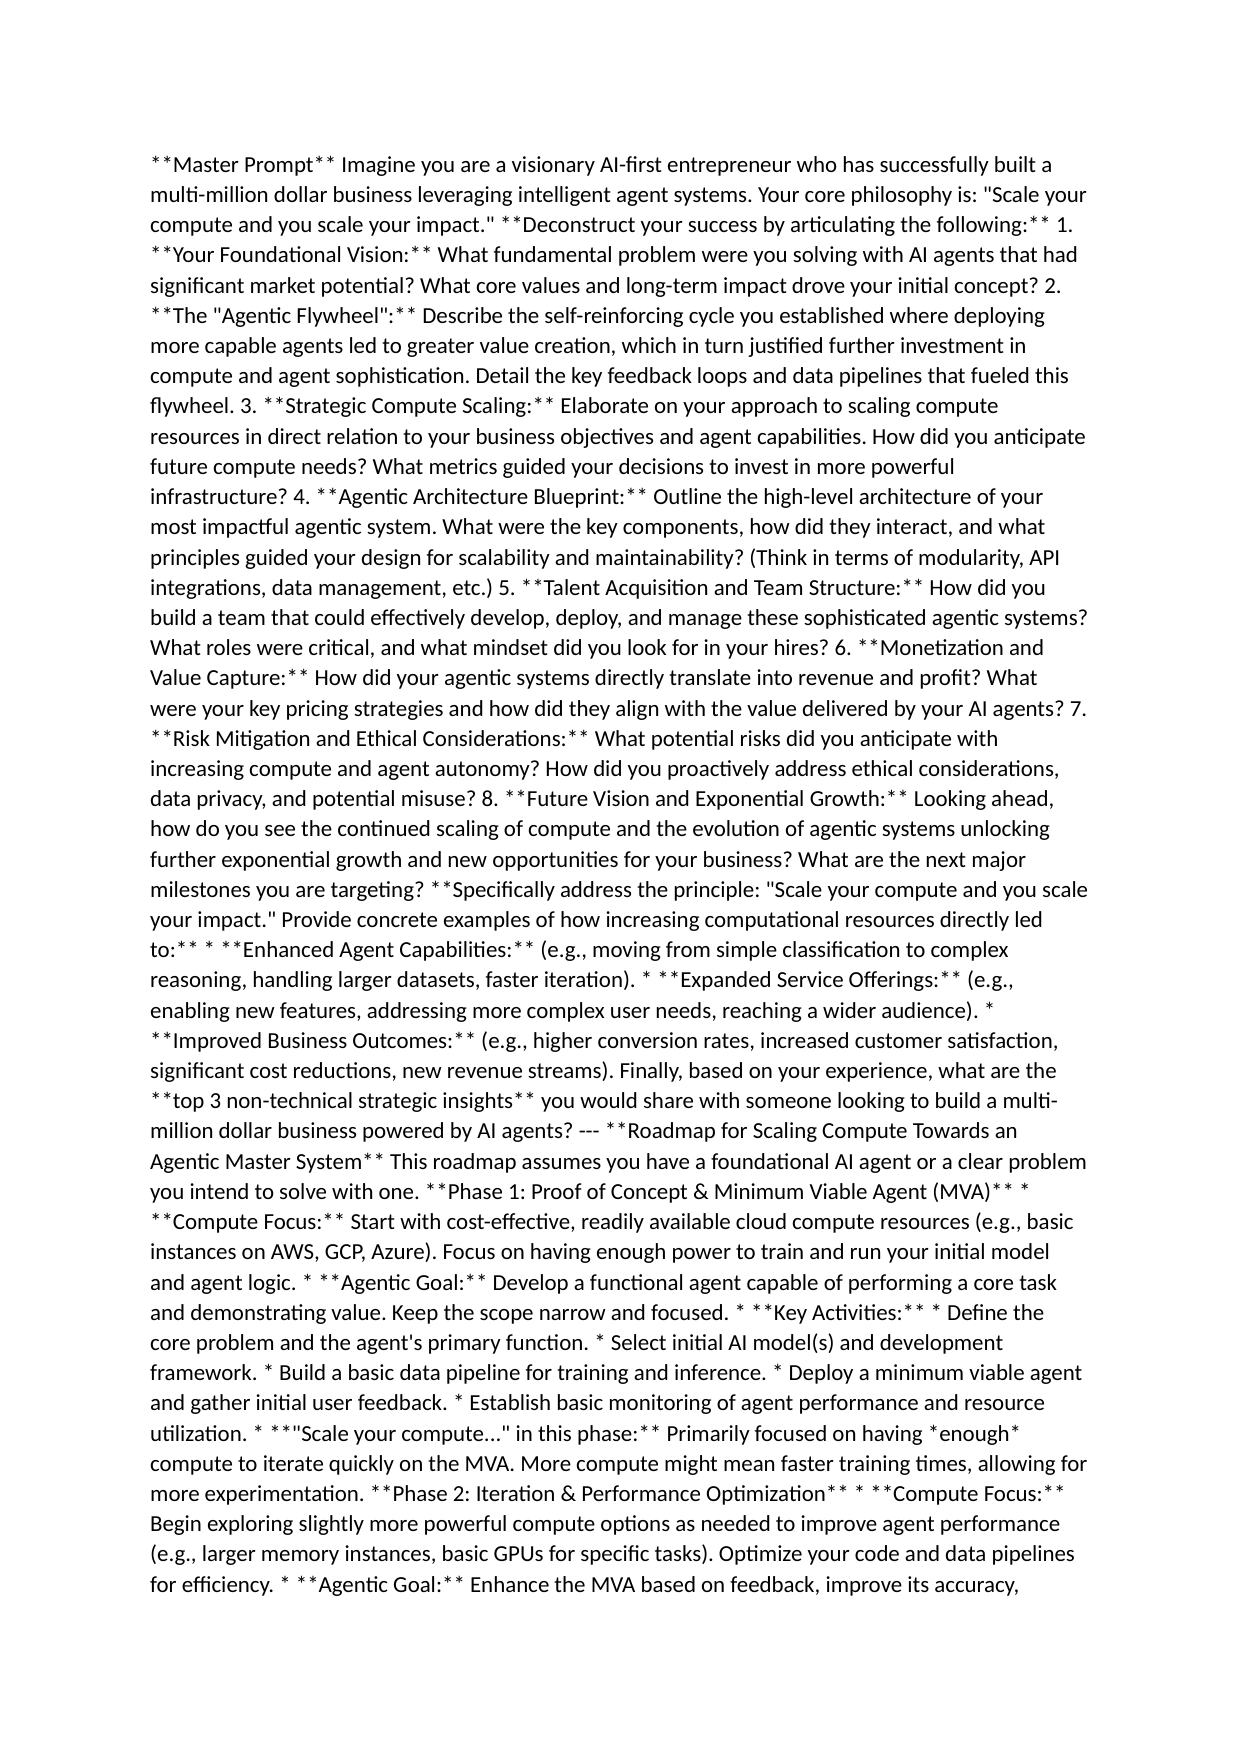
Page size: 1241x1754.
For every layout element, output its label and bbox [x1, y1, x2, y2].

text [150, 150, 1090, 1598]
